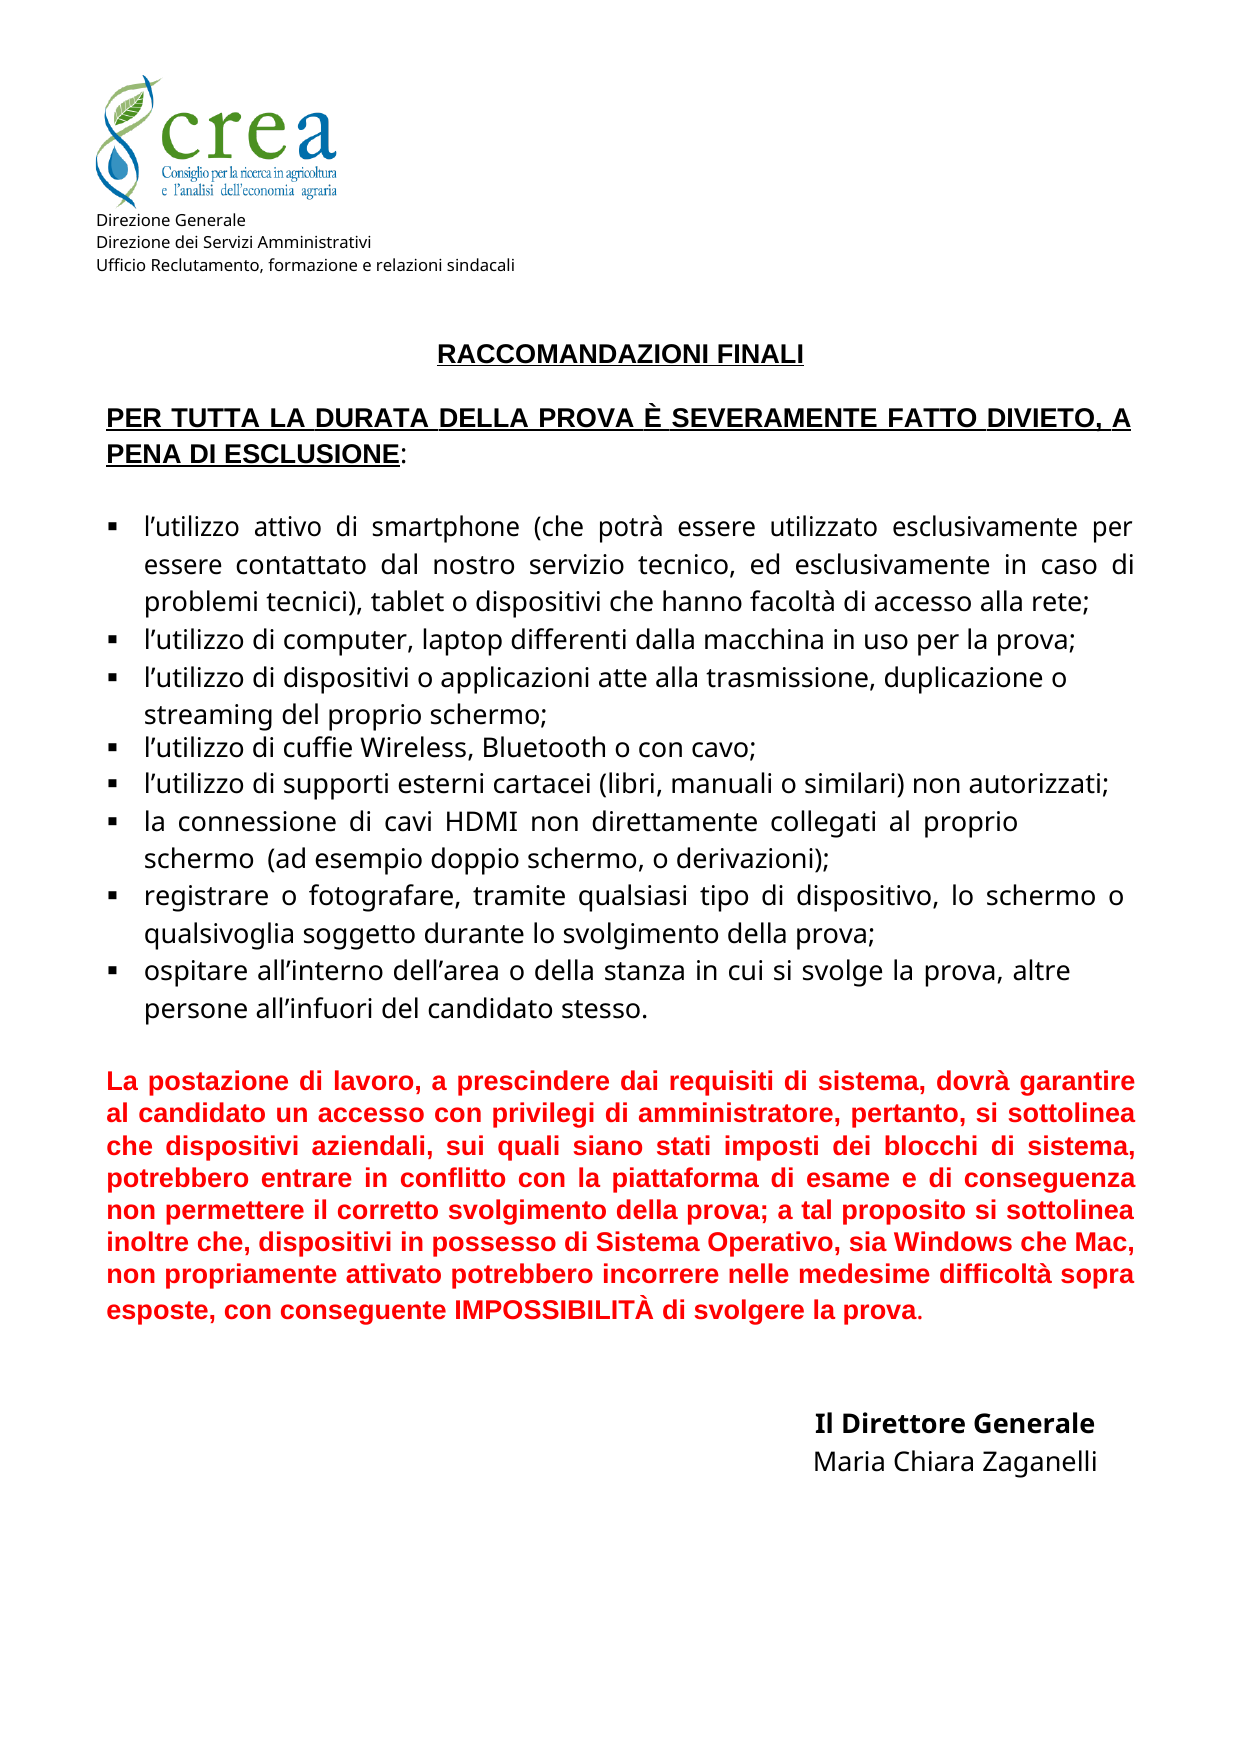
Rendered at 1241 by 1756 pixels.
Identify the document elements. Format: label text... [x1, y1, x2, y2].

subtitle PER TUTTA LA DURATA DELLA PROVA È SEVERAMENTE FATTO DIVIETO, A PENA DI ESCLUSIONE: [106, 402, 1182, 471]
subtitle Maria Chiara Zaganelli [775, 1442, 1135, 1479]
list l’utilizzo di cuffie Wireless, Bluetooth o con cavo; [106, 732, 1182, 763]
list l’utilizzo di dispositivi o applicazioni atte alla trasmissione, duplicazione o streaming del proprio schermo; [106, 658, 1171, 732]
list registrare o fotografare, tramite qualsiasi tipo di dispositivo, lo schermo o qualsivoglia soggetto durante lo svolgimento della prova; [106, 877, 1134, 951]
list l’utilizzo di computer, laptop differenti dalla macchina in uso per la prova; [106, 621, 1182, 657]
text RACCOMANDAZIONI FINALI [284, 338, 957, 369]
picture [95, 75, 337, 209]
list l’utilizzo di supporti esterni cartacei (libri, manuali o similari) non autorizzati; [106, 765, 1182, 802]
list l’utilizzo attivo di smartphone (che potrà essere utilizzato esclusivamente per essere contattato dal nostro servizio tecnico, ed esclusivamente in caso di problemi tecnici), tablet o dispositivi che hanno facoltà di accesso alla rete; [106, 508, 1134, 619]
subtitle La postazione di lavoro, a prescindere dai requisiti di sistema, dovrà garantire al candidato un accesso con privilegi di amministratore, pertanto, si sottolinea che dispositivi aziendali, sui quali siano stati imposti dei blocchi di sistema, potrebbero entrare in conflitto con la piattaforma di esame e di conseguenza non permettere il corretto svolgimento della prova; a tal proposito si sottolinea inoltre che, dispositivi in possesso di Sistema Operativo, sia Windows che Mac, non propriamente attivato potrebbero incorrere nelle medesime difficoltà sopra esposte, con conseguente IMPOSSIBILITÀ di svolgere la prova. [106, 1065, 1135, 1328]
subtitle Il Direttore Generale [775, 1404, 1135, 1441]
list la connessione di cavi HDMI non direttamente collegati al proprio schermo (ad esempio doppio schermo, o derivazioni); [106, 802, 1134, 876]
list ospitare all’interno dell’area o della stanza in cui si svolge la prova, altre persone all’infuori del candidato stesso. [106, 952, 1133, 1027]
